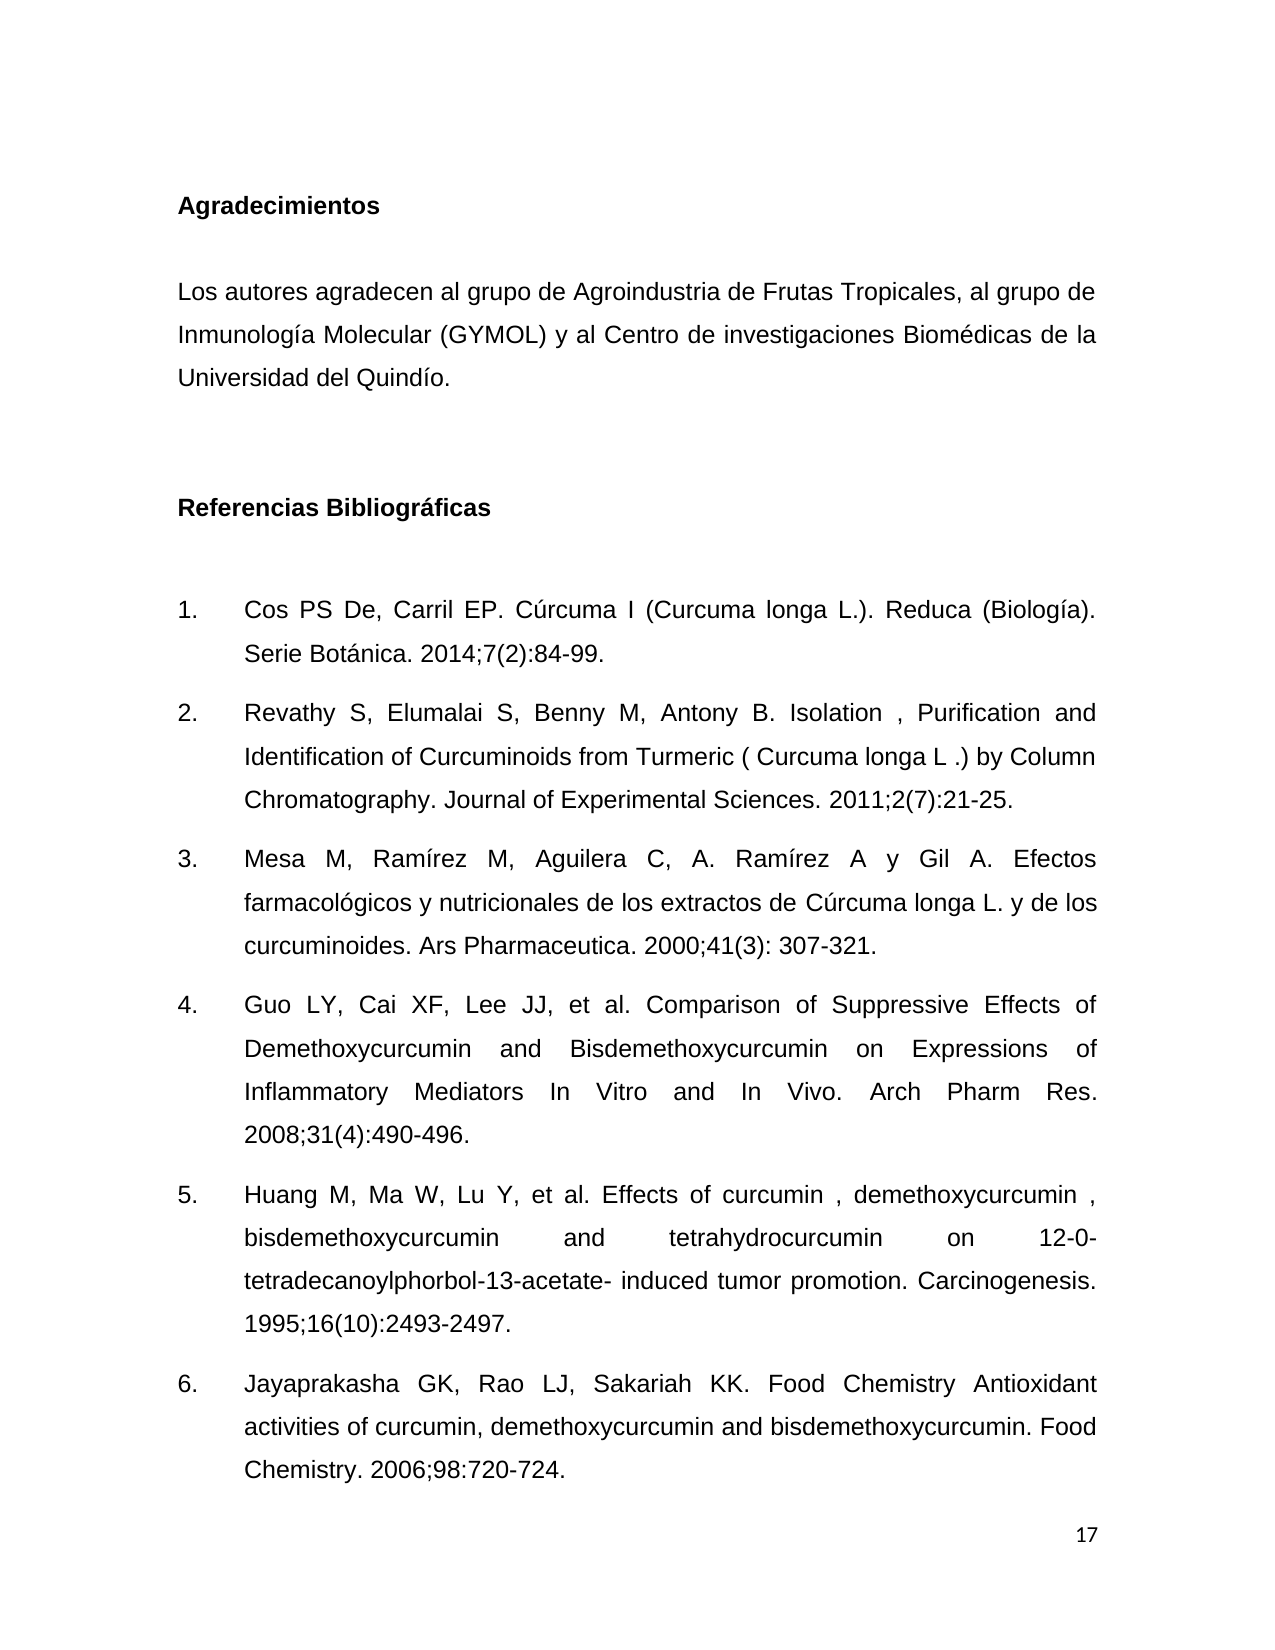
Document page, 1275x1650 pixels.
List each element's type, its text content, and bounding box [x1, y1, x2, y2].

text 4. Guo LY, Cai XF, Lee JJ, et al. Comparison of Suppressive Effects of Demethoxycurcumin and Bisdemethoxycurcumin on Expressions of Inflammatory Mediators In Vitro and In Vivo. Arch Pharm Res. 2008;31(4):490-496. [177, 991, 1098, 1149]
text 2. Revathy S, Elumalai S, Benny M, Antony B. Isolation , Purification and Identification of Curcuminoids from Turmeric ( Curcuma longa L .) by Column Chromatography. Journal of Experimental Sciences. 2011;2(7):21-25. [177, 698, 1098, 813]
text Referencias Bibliográficas [177, 493, 1098, 521]
text Los autores agradecen al grupo de Agroindustria de Frutas Tropicales, al grupo de Inmunología Molecular (GYMOL) y al Centro de investigaciones Biomédicas de la Universidad del Quindío. [177, 277, 1098, 392]
text 3. Mesa M, Ramírez M, Aguilera C, A. Ramírez A y Gil A. Efectos farmacológicos y nutricionales de los extractos de Cúrcuma longa L. y de los curcuminoides. Ars Pharmaceutica. 2000;41(3): 307-321. [177, 844, 1098, 959]
text 5. Huang M, Ma W, Lu Y, et al. Effects of curcumin , demethoxycurcumin , bisdemethoxycurcumin and tetrahydrocurcumin on 12-0-tetradecanoylphorbol-13-acetate- induced tumor promotion. Carcinogenesis. 1995;16(10):2493-2497. [177, 1180, 1098, 1338]
text 1. Cos PS De, Carril EP. Cúrcuma I (Curcuma longa L.). Reduca (Biología). Serie Botánica. 2014;7(2):84-99. [177, 596, 1098, 667]
text Agradecimientos [177, 191, 1098, 219]
text 6. Jayaprakasha GK, Rao LJ, Sakariah KK. Food Chemistry Antioxidant activities of curcumin, demethoxycurcumin and bisdemethoxycurcumin. Food Chemistry. 2006;98:720-724. [177, 1369, 1098, 1484]
